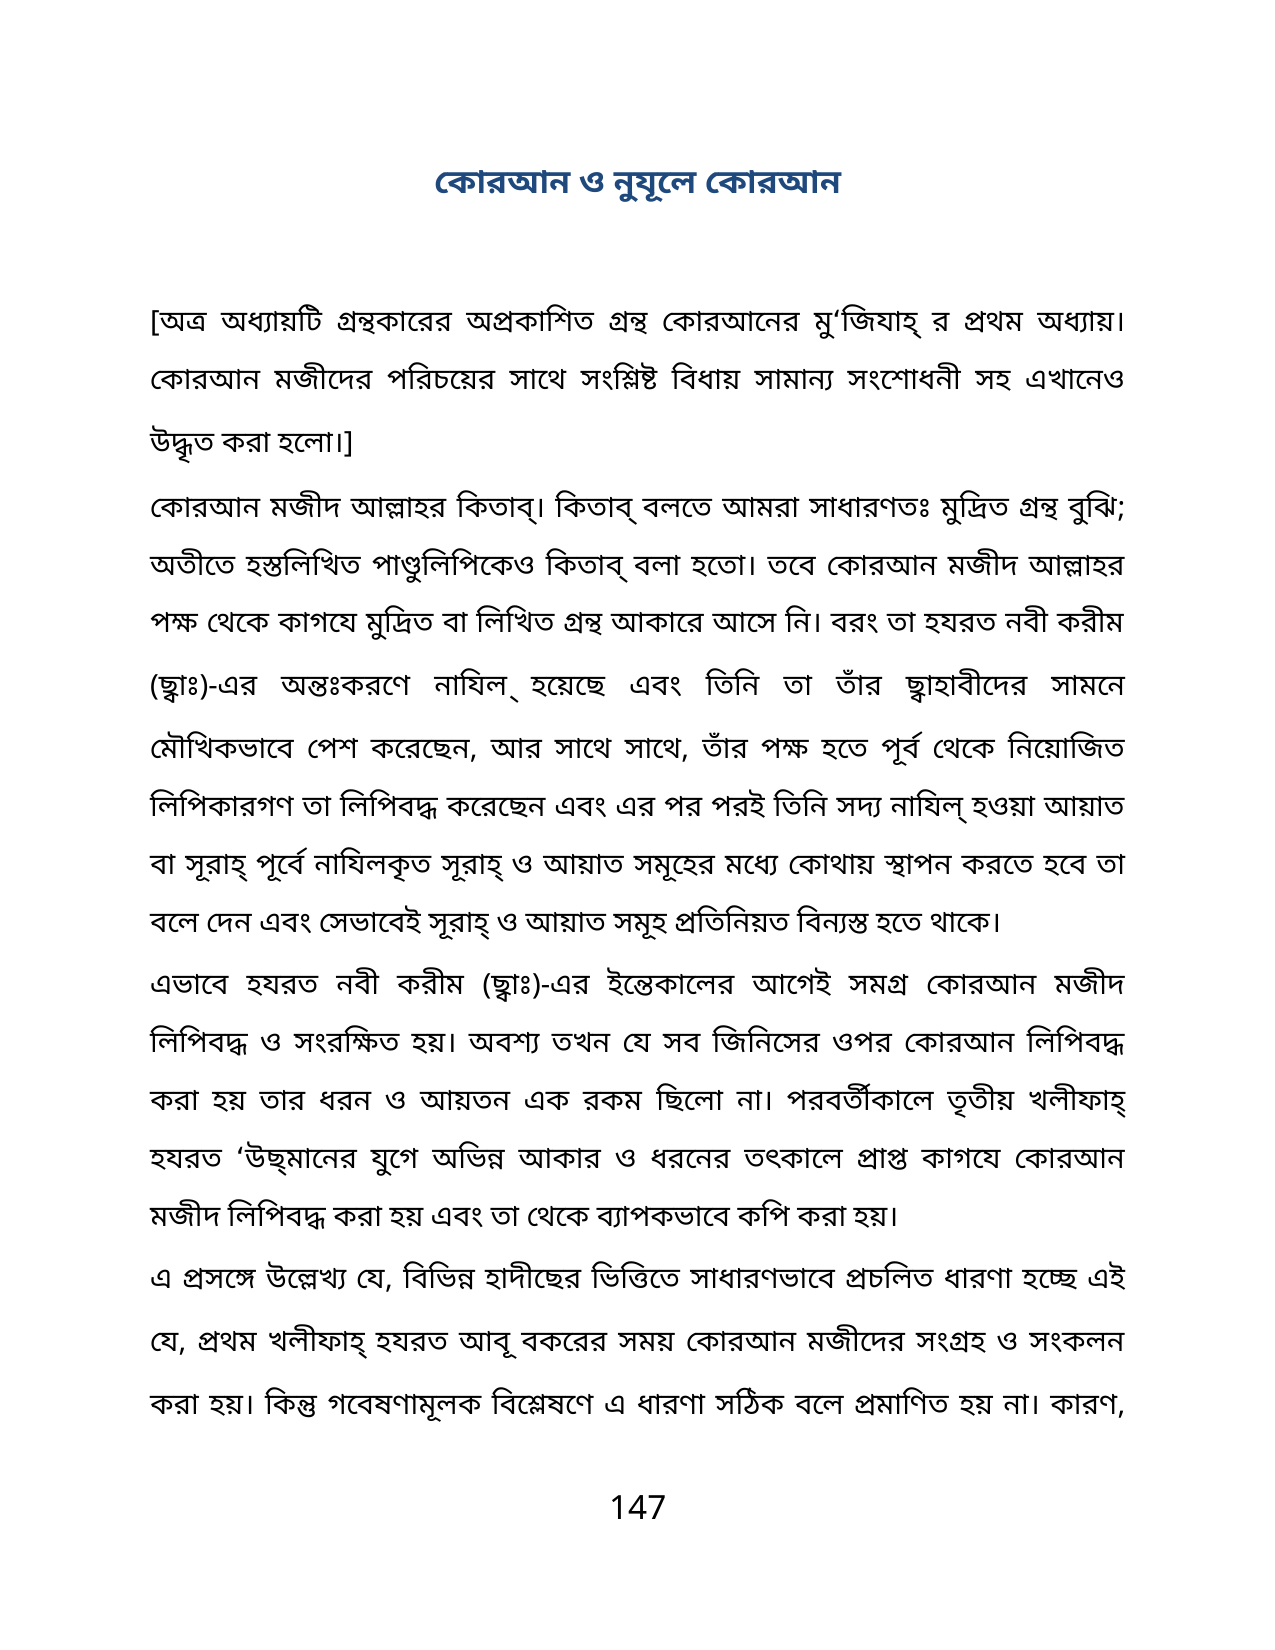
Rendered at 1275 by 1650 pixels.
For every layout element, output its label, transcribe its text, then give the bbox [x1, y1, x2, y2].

text এভাবে হযরত নবী করীম (ছ্বাঃ)-এর ইন্তেকালের আগেই সমগ্র কোরআন মজীদ লিপিবদ্ধ ও সংরক্ষিত হয়। অবশ্য তখন যে সব জিনিসের ওপর কোরআন লিপিবদ্ধ করা হয় তার ধরন ও আয়তন এক রকম ছিলো না। পরবর্তীকালে তৃতীয় খলীফাহ্ হযরত ‘উছ্মানের যুগে অভিন্ন আকার ও ধরনের তৎকালে প্রাপ্ত কাগযে কোরআন মজীদ লিপিবদ্ধ করা হয় এবং তা থেকে ব্যাপকভাবে কপি করা হয়। [150, 963, 1125, 1238]
text [অত্র অধ্যায়টি গ্রন্থকারের অপ্রকাশিত গ্রন্থ কোরআনের মু‘জিযাহ্ র প্রথম অধ্যায়। কোরআন মজীদের পরিচয়ের সাথে সংশ্লিষ্ট বিধায় সামান্য সংশোধনী সহ এখানেও উদ্ধৃত করা হলো।] [150, 301, 1125, 464]
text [150, 1258, 1125, 1426]
text কোরআন মজীদ আল্লাহর কিতাব্। কিতাব্ বলতে আমরা সাধারণতঃ মুদ্রিত গ্রন্থ বুঝি; অতীতে হস্তলিখিত পাণ্ডুলিপিকেও কিতাব্ বলা হতো। তবে কোরআন মজীদ আল্লাহর পক্ষ থেকে কাগযে মুদ্রিত বা লিখিত গ্রন্থ আকারে আসে নি। বরং তা হযরত নবী করীম (ছ্বাঃ)-এর অন্তঃকরণে নাযিল্ হয়েছে এবং তিনি তা তাঁর ছ্বাহাবীদের সামনে মৌখিকভাবে পেশ করেছেন, আর সাথে সাথে, তাঁর পক্ষ হতে পূর্ব থেকে নিয়োজিত লিপিকারগণ তা লিপিবদ্ধ করেছেন এবং এর পর পরই তিনি সদ্য নাযিল্ হওয়া আয়াত বা সূরাহ্ পূর্বে নাযিলকৃত সূরাহ্ ও আয়াত সমূহের মধ্যে কোথায় স্থাপন করতে হবে তা বলে দেন এবং সেভাবেই সূরাহ্ ও আয়াত সমূহ প্রতিনিয়ত বিন্যস্ত হতে থাকে। [150, 486, 1125, 944]
subtitle কোরআন ও নুযূলে কোরআন [150, 162, 1125, 207]
